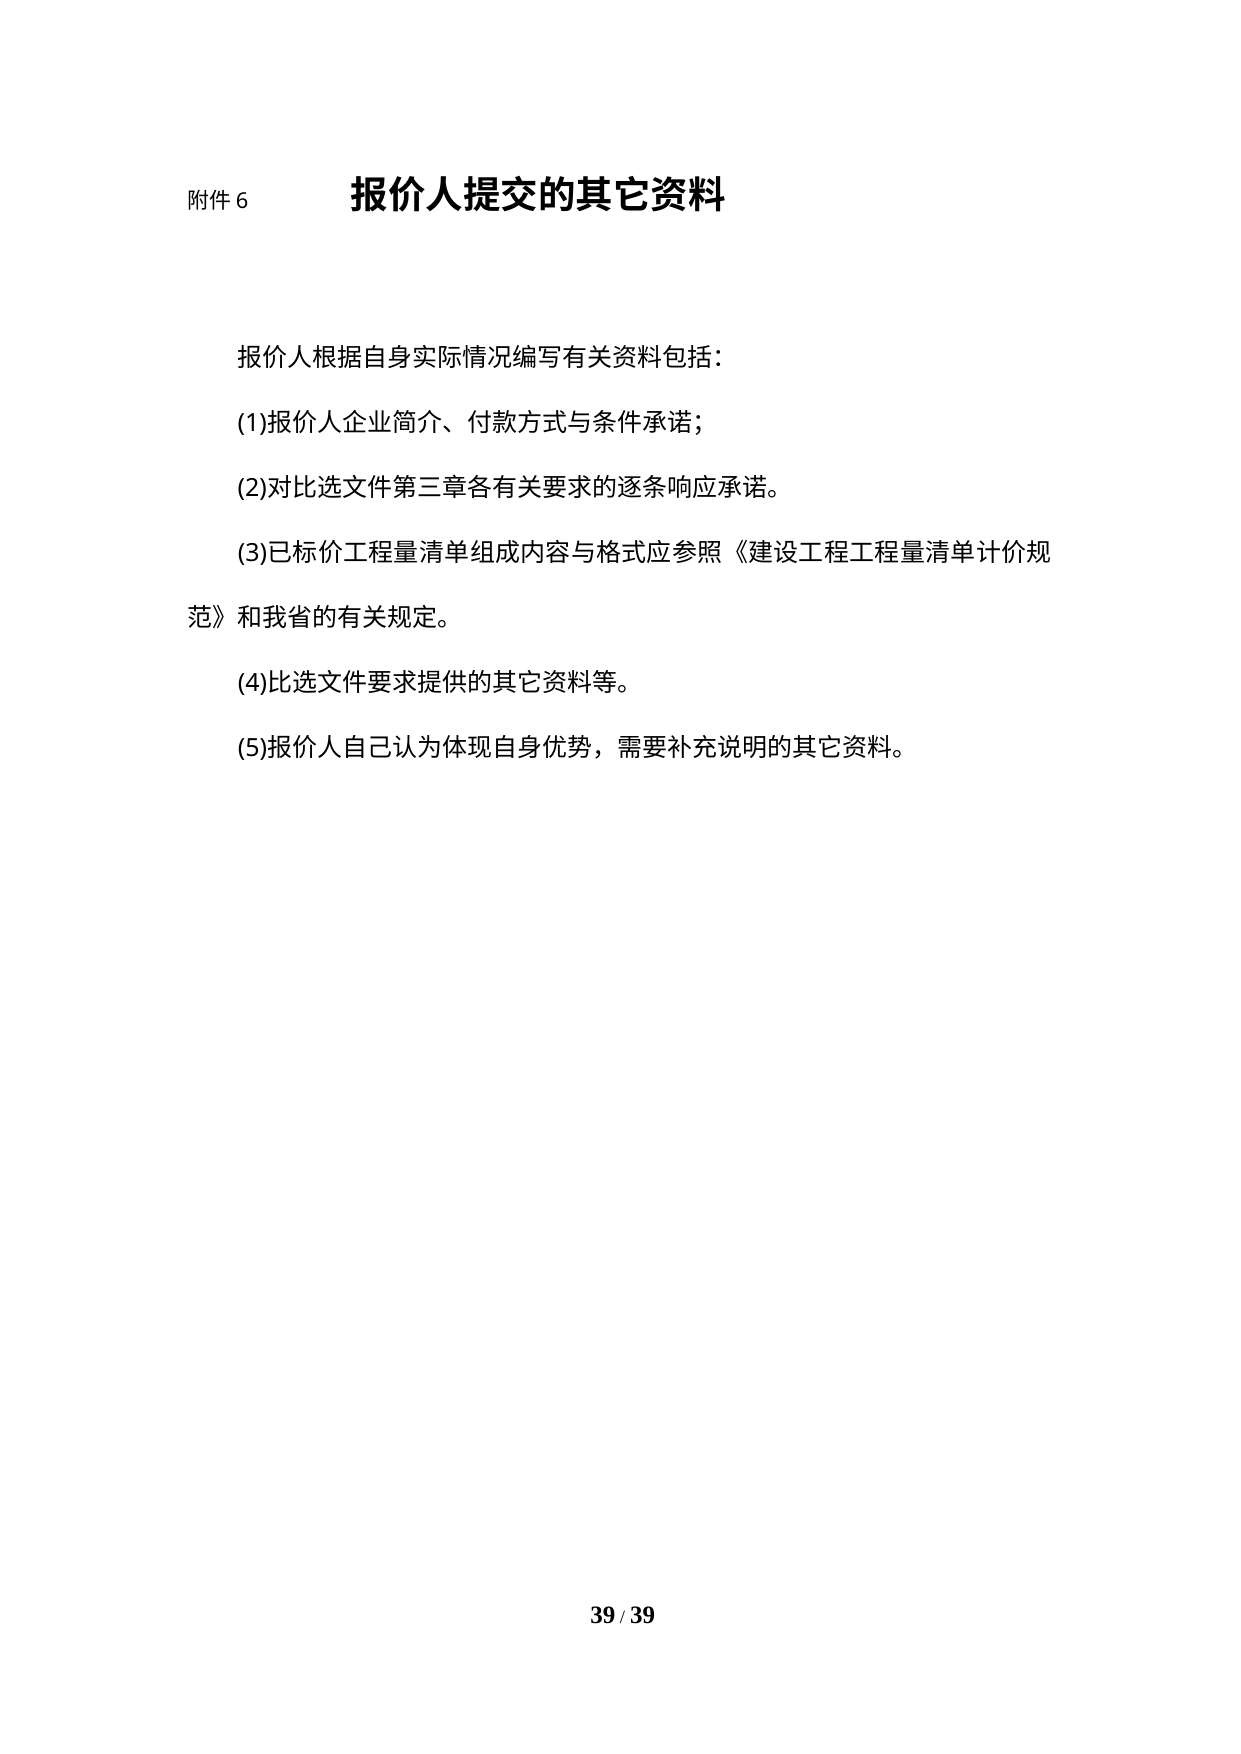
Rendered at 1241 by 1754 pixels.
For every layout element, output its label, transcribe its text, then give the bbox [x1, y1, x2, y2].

text (2)对比选文件第三章各有关要求的逐条响应承诺。 [187, 453, 1053, 518]
text 附件6 报价人提交的其它资料 [187, 160, 1053, 225]
text (3)已标价工程量清单组成内容与格式应参照《建设工程工程量清单计价规范》和我省的有关规定。 [187, 518, 1053, 648]
text (4)比选文件要求提供的其它资料等。 [187, 648, 1053, 713]
text (1)报价人企业简介、付款方式与条件承诺； [187, 388, 1053, 453]
text 报价人根据自身实际情况编写有关资料包括： [187, 323, 1053, 388]
text (5)报价人自己认为体现自身优势，需要补充说明的其它资料。 [187, 713, 1053, 778]
